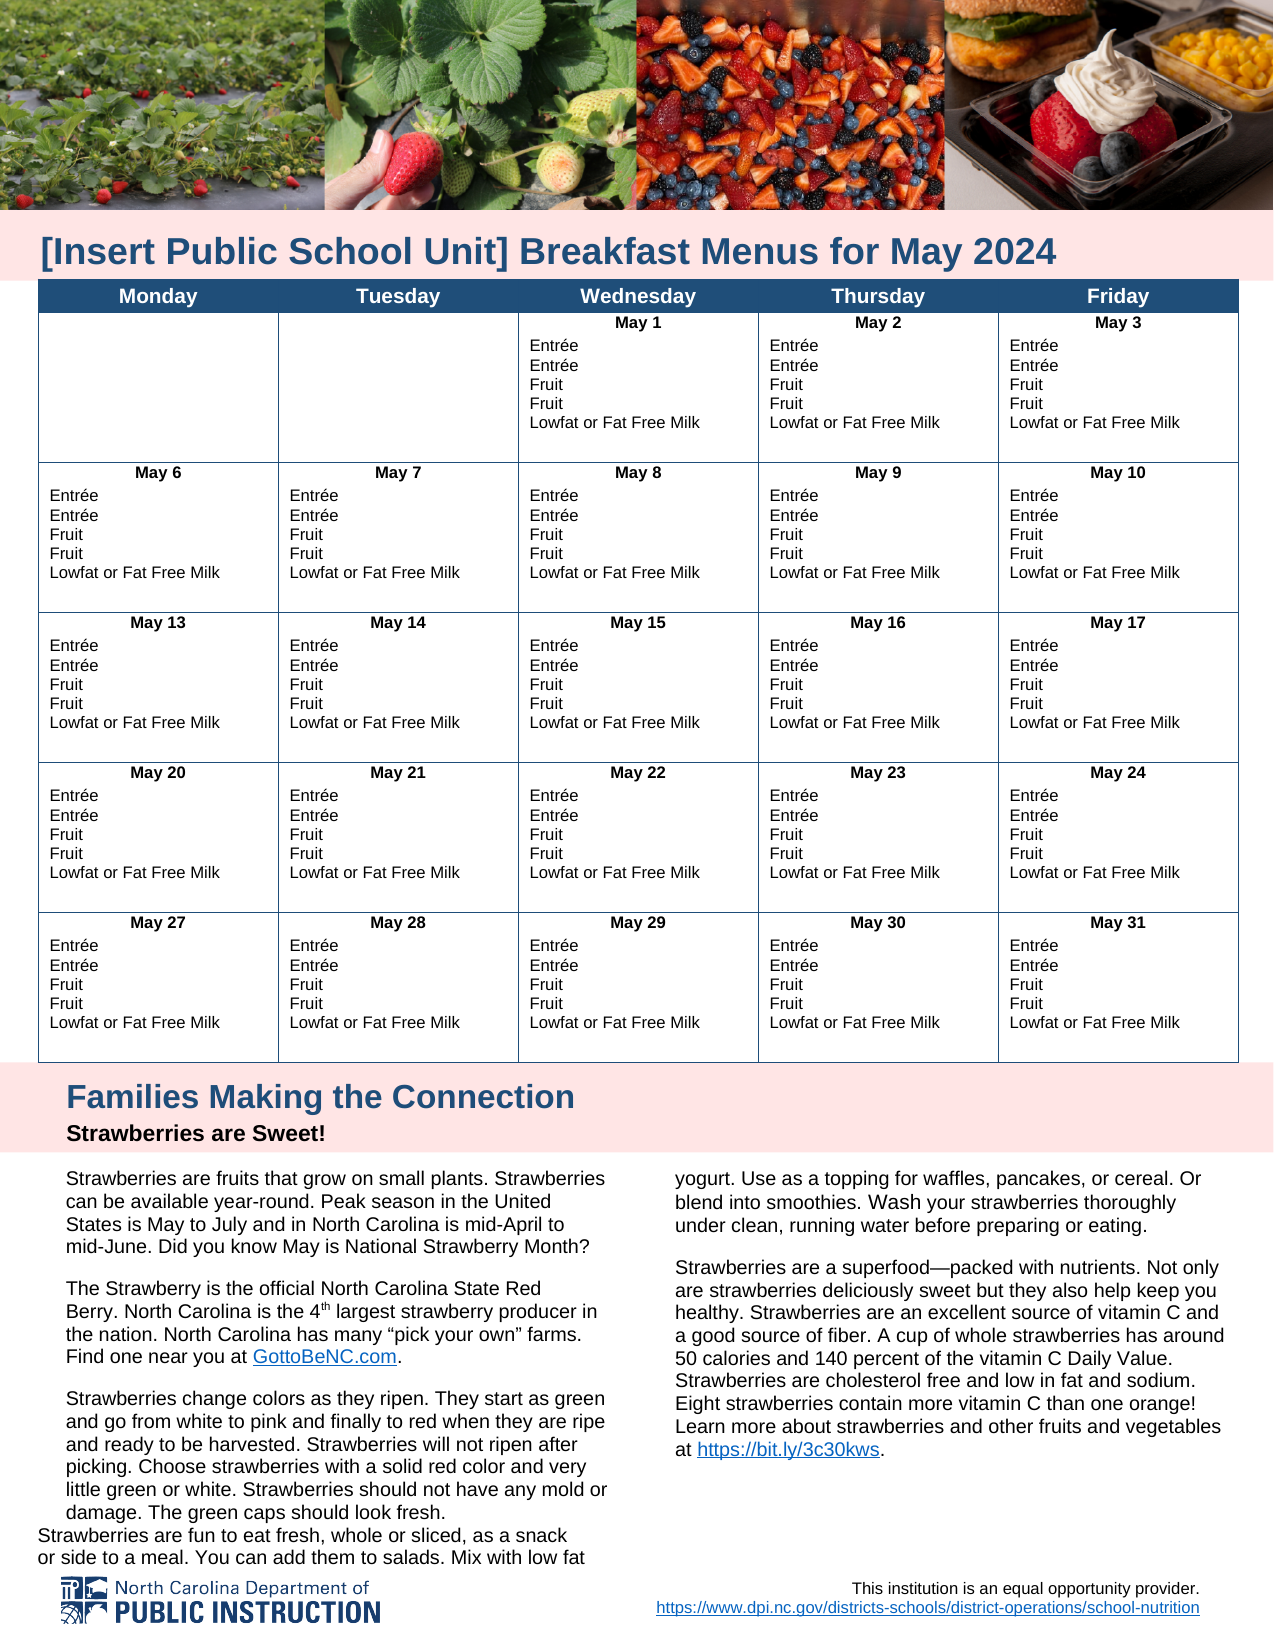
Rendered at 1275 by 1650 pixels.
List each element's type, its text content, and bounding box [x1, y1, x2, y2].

table_cell May 13 Entrée Entrée Fruit Fruit Lowfat or Fat Free Milk [39, 613, 278, 762]
table_cell May 20 Entrée Entrée Fruit Fruit Lowfat or Fat Free Milk [39, 763, 278, 912]
text Strawberries change colors as they ripen. They start as green and go from white to pink and finally to red when they are ripe and ready to be harvested. Strawberries will not ripen after picking. Choose strawberries with a solid red color and very little green or white. Strawberries should not have any mold or damage. The green caps should look fresh. [66, 1387, 609, 1523]
table_cell May 3 Entrée Entrée Fruit Fruit Lowfat or Fat Free Milk [999, 313, 1238, 462]
table_cell May 28 Entrée Entrée Fruit Fruit Lowfat or Fat Free Milk [279, 913, 518, 1062]
table_cell May 10 Entrée Entrée Fruit Fruit Lowfat or Fat Free Milk [999, 463, 1238, 612]
table_cell May 29 Entrée Entrée Fruit Fruit Lowfat or Fat Free Milk [519, 913, 758, 1062]
table_cell May 27 Entrée Entrée Fruit Fruit Lowfat or Fat Free Milk [39, 913, 278, 1062]
subtitle Strawberries are Sweet! [66, 1120, 1209, 1146]
table_cell May 15 Entrée Entrée Fruit Fruit Lowfat or Fat Free Milk [519, 613, 758, 762]
table_header Monday [39, 280, 278, 312]
table_cell May 7 Entrée Entrée Fruit Fruit Lowfat or Fat Free Milk [279, 463, 518, 612]
table_header Friday [999, 280, 1238, 312]
picture [61, 1576, 380, 1624]
table_cell May 14 Entrée Entrée Fruit Fruit Lowfat or Fat Free Milk [279, 613, 518, 762]
table_cell May 9 Entrée Entrée Fruit Fruit Lowfat or Fat Free Milk [759, 463, 998, 612]
text Strawberries are fun to eat fresh, whole or sliced, as a snack or side to a meal. You can add them to salads. Mix with low fat yogurt. Use as a topping for waffles, pancakes, or cereal. Or blend into smoothies. Wash your strawberries thoroughly under clean, running water before preparing or eating. [37, 1523, 591, 1569]
table_cell May 30 Entrée Entrée Fruit Fruit Lowfat or Fat Free Milk [759, 913, 998, 1062]
table_cell May 16 Entrée Entrée Fruit Fruit Lowfat or Fat Free Milk [759, 613, 998, 762]
table_header Thursday [759, 280, 998, 312]
table_header Wednesday [519, 280, 758, 312]
table_header Tuesday [279, 280, 518, 312]
text Strawberries are fruits that grow on small plants. Strawberries can be available year-round. Peak season in the United States is May to July and in North Carolina is mid-April to mid-June. Did you know May is National Strawberry Month? [66, 1167, 609, 1258]
subtitle [Insert Public School Unit] Breakfast Menus for May 2024 [40, 229, 1237, 272]
table_cell [279, 313, 518, 462]
table_cell May 1 Entrée Entrée Fruit Fruit Lowfat or Fat Free Milk [519, 313, 758, 462]
table_cell May 31 Entrée Entrée Fruit Fruit Lowfat or Fat Free Milk [999, 913, 1238, 1062]
subtitle Families Making the Connection [66, 1077, 1237, 1116]
picture [0, 0, 1273, 210]
table_cell May 22 Entrée Entrée Fruit Fruit Lowfat or Fat Free Milk [519, 763, 758, 912]
table_cell May 21 Entrée Entrée Fruit Fruit Lowfat or Fat Free Milk [279, 763, 518, 912]
table_cell May 24 Entrée Entrée Fruit Fruit Lowfat or Fat Free Milk [999, 763, 1238, 912]
text The Strawberry is the official North Carolina State Red Berry. North Carolina is the 4th largest strawberry producer in the nation. North Carolina has many “pick your own” farms. Find one near you at GottoBeNC.com. [66, 1277, 600, 1368]
table_cell May 8 Entrée Entrée Fruit Fruit Lowfat or Fat Free Milk [519, 463, 758, 612]
table_cell May 23 Entrée Entrée Fruit Fruit Lowfat or Fat Free Milk [759, 763, 998, 912]
text Strawberries are a superfood—packed with nutrients. Not only are strawberries deliciously sweet but they also help keep you healthy. Strawberries are an excellent source of vitamin C and a good source of fiber. A cup of whole strawberries has around 50 calories and 140 percent of the vitamin C Daily Value. Strawberries are cholesterol free and low in fat and sodium. Eight strawberries contain more vitamin C than one orange! Learn more about strawberries and other fruits and vegetables at https://bit.ly/3c30kws. [675, 1256, 1228, 1460]
table_cell May 2 Entrée Entrée Fruit Fruit Lowfat or Fat Free Milk [759, 313, 998, 462]
table_cell May 6 Entrée Entrée Fruit Fruit Lowfat or Fat Free Milk [39, 463, 278, 612]
text Strawberries are fun to eat fresh, whole or sliced, as a snack or side to a meal. You can add them to salads. Mix with low fat yogurt. Use as a topping for waffles, pancakes, or cereal. Or blend into smoothies. Wash your strawberries thoroughly under clean, running water before preparing or eating. [675, 1167, 1228, 1237]
table_cell May 17 Entrée Entrée Fruit Fruit Lowfat or Fat Free Milk [999, 613, 1238, 762]
table_cell [39, 313, 278, 462]
